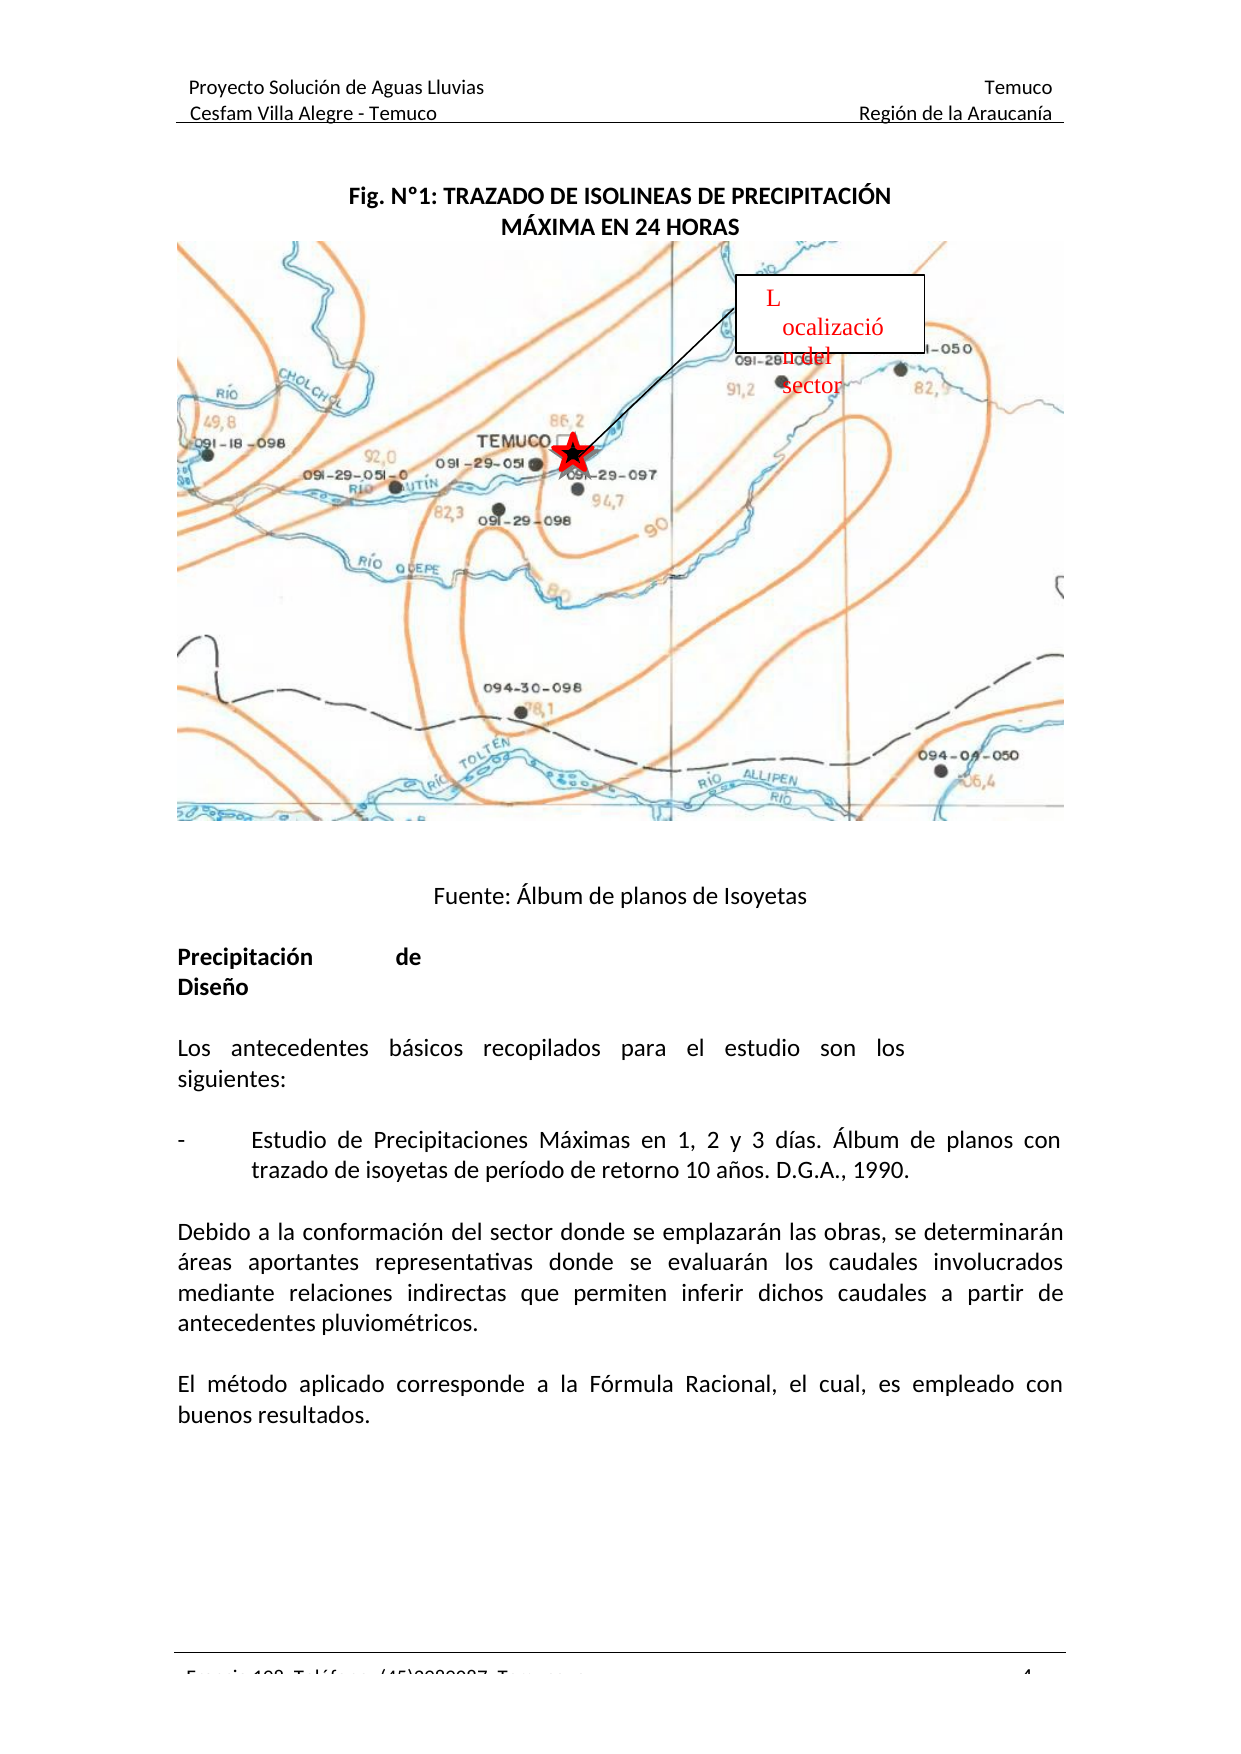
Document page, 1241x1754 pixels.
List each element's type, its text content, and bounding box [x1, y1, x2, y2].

text Localización del sector [766, 283, 895, 398]
subtitle Fig. Nº1: TRAZADO DE ISOLINEAS DE PRECIPITACIÓN MÁXIMA EN 24 HORAS [349, 180, 979, 241]
picture [177, 241, 1064, 821]
text El método aplicado corresponde a la Fórmula Racional, el cual, es empleado con buenos resultados. [177, 1368, 1063, 1429]
list Estudio de Precipitaciones Máximas en 1, 2 y 3 días. Álbum de planos con trazado de isoyetas de período de retorno 10 años. D.G.A., 1990. [177, 1124, 1063, 1185]
text Los antecedentes básicos recopilados para el estudio son los siguientes: [177, 1032, 905, 1093]
text Fuente: Álbum de planos de Isoyetas [433, 880, 979, 911]
subtitle Precipitación de Diseño [177, 941, 421, 1002]
text Debido a la conformación del sector donde se emplazarán las obras, se determinarán áreas aportantes representativas donde se evaluarán los caudales involucrados mediante relaciones indirectas que permiten inferir dichos caudales a partir de antecedentes pluviométricos. [177, 1216, 1064, 1338]
